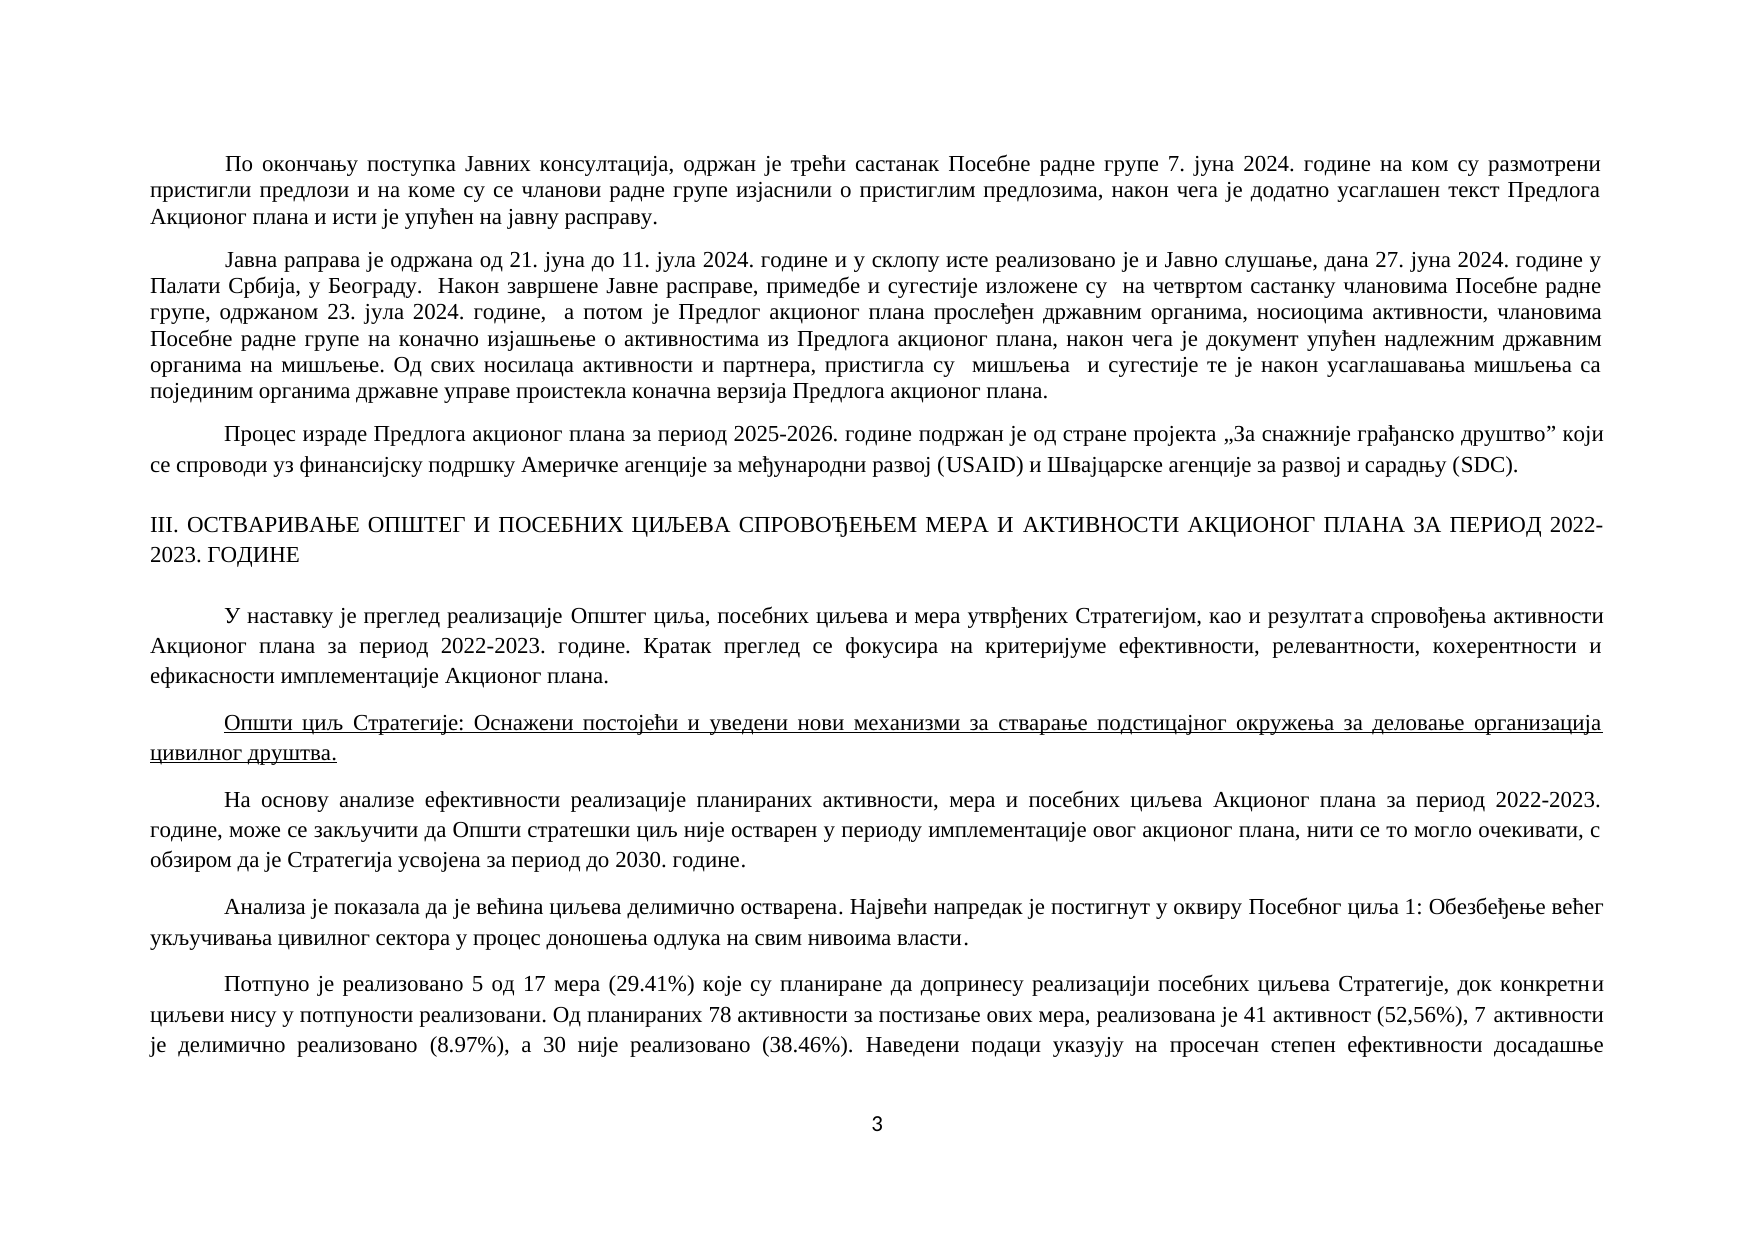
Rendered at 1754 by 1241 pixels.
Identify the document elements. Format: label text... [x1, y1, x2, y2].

text По окончању поступка Јавних консултација, одржан је трећи састанак Посебне радне групе 7. јуна 2024. године на ком су размотрени пристигли предлози и на коме су се чланови радне групе изјаснили о пристиглим предлозима, након чега је додатно усаглашен текст Предлога Акционог плана и исти је упућен на јавну расправу. [150, 150, 1604, 229]
text III. ОСТВАРИВАЊЕ ОПШТЕГ И ПОСЕБНИХ ЦИЉЕВА СПРОВОЂЕЊЕМ МЕРА И АКТИВНОСТИ АКЦИОНОГ ПЛАНА ЗА ПЕРИОД 2022-2023. ГОДИНЕ [150, 511, 1604, 568]
text Анализа је показала да је већина циљева делимично остварена. Највећи напредак је постигнут у оквиру Посебног циља 1: Обезбеђење већег укључивања цивилног сектора у процес доношења одлука на свим нивоима власти. [150, 893, 1604, 950]
text На основу анализе ефективности реализације планираних активности, мера и посебних циљева Акционог плана за период 2022-2023. године, може се закључити да Општи стратешки циљ није остварен у периоду имплементације овог акционог плана, нити се то могло очекивати, с обзиром да је Стратегија усвојена за период до 2030. године. [150, 786, 1604, 873]
text Процес израде Предлога акционог плана за период 2025-2026. године подржан је од стране пројекта „За снажније грађанско друштво” који се спроводи уз финансијску подршку Америчке агенције за међународни развој (USAID) и Швајцарске агенције за развој и сарадњу (SDC). [150, 421, 1604, 477]
text Јавна раправа је одржана од 21. јуна до 11. јула 2024. године и у склопу исте реализовано је и Јавно слушање, дана 27. јуна 2024. године у Палати Србија, у Београду. Након завршене Јавне расправе, примедбе и сугестије изложене су на четвртом састанку члановима Посебне радне групе, одржаном 23. јула 2024. године, а потом је Предлог акционог плана прослеђен државним органима, носиоцима активности, члановима Посебне радне групе на коначно изјашњење о активностима из Предлога акционог плана, након чега је документ упућен надлежним државним органима на мишљење. Од свих носилаца активности и партнера, пристигла су мишљења и сугестије те је након усаглашавања мишљења са појединим органима државне управе проистекла коначна верзија Предлога акционог плана. [150, 246, 1604, 404]
text У наставку је преглед реализације Општег циља, посебних циљева и мера утврђених Стратегијом, као и резултата спровођења активности Акционог плана за период 2022-2023. године. Кратак преглед се фокусира на критеријуме ефективности, релевантности, кохерентности и ефикасности имплементације Акционог плана. [150, 602, 1604, 688]
text Општи циљ Стратегије: Оснажени постојећи и уведени нови механизми за стварање подстицајног окружења за деловање организација цивилног друштва. [150, 709, 1604, 766]
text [150, 971, 1604, 1057]
